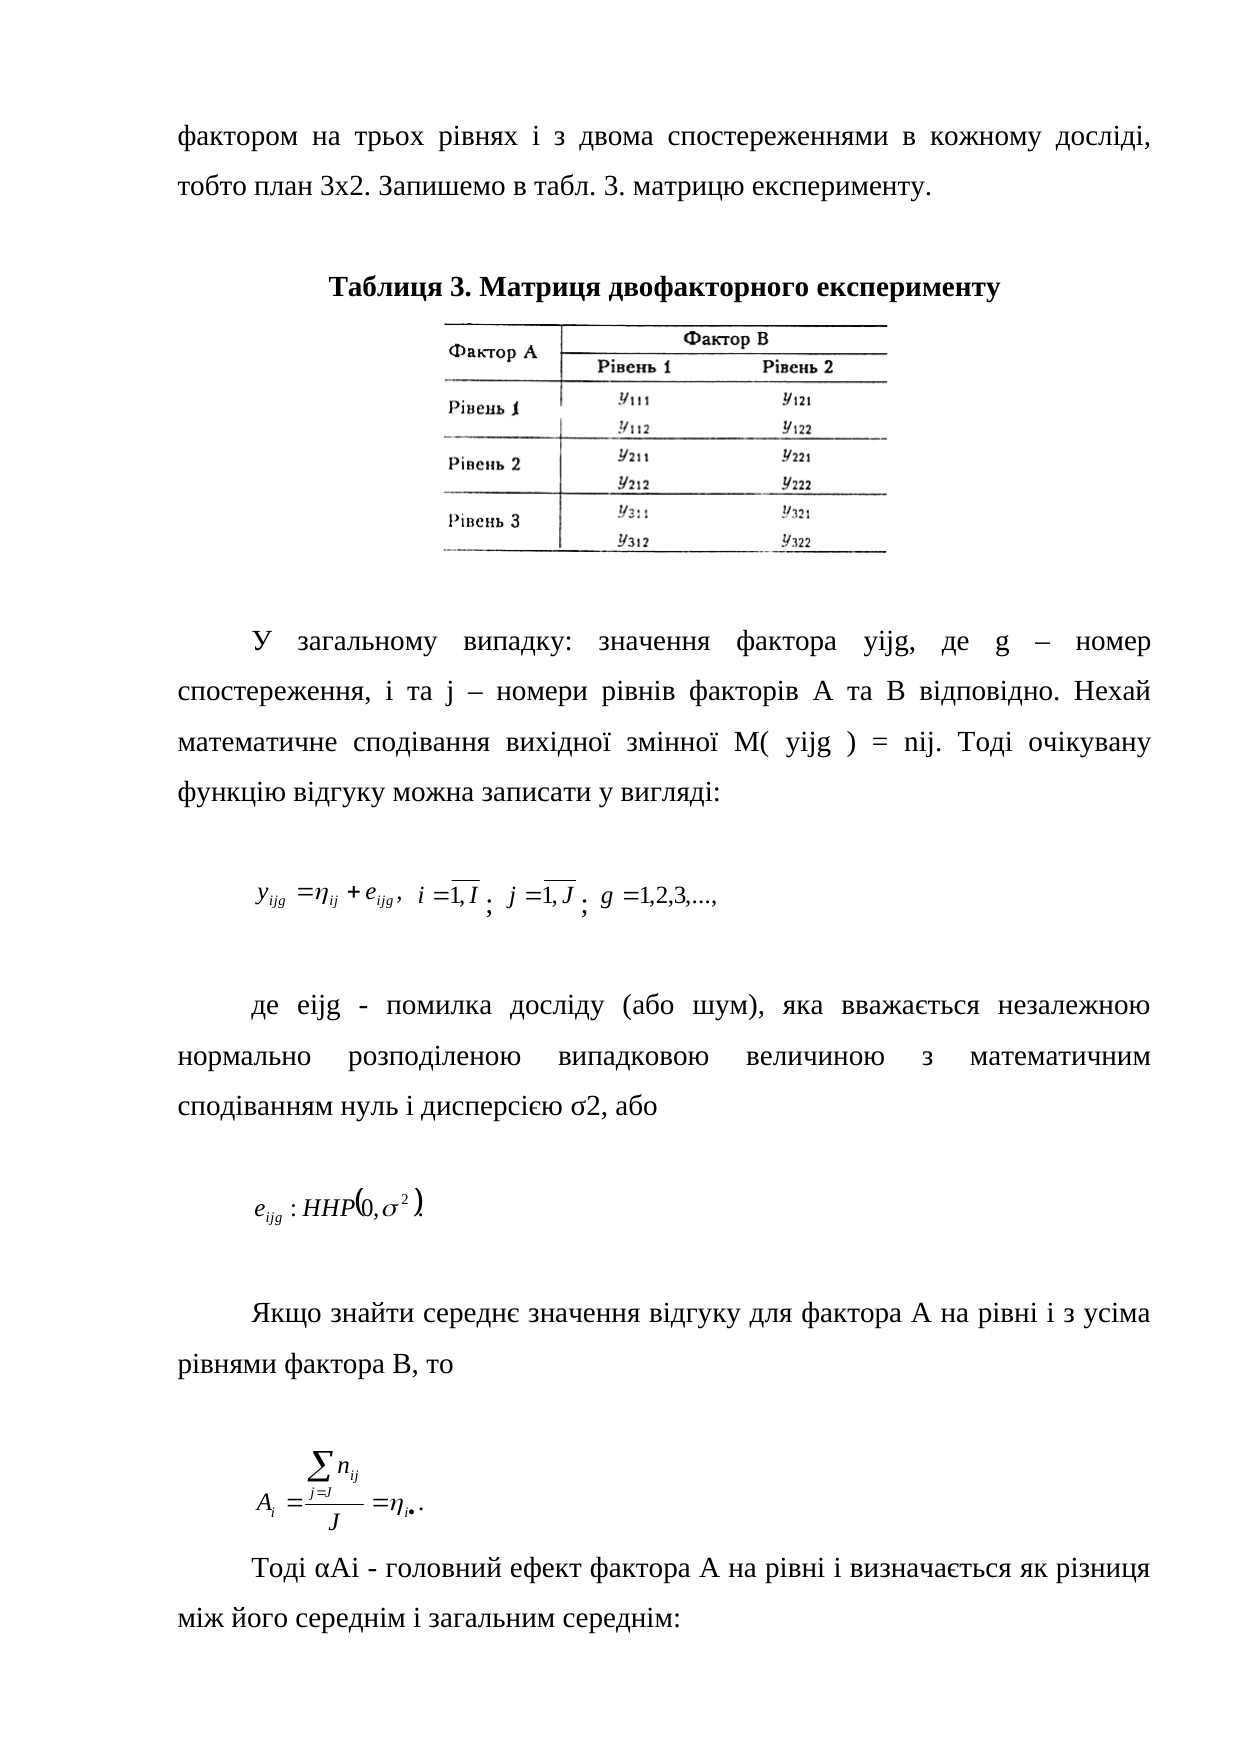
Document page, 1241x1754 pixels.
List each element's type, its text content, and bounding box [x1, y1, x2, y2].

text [177, 118, 1152, 202]
text де еijg - помилка досліду (або шум), яка вважається незалежною нормально розподіленою випадковою величиною з математичним сподіванням нуль і дисперсією σ2, або [177, 987, 1152, 1121]
text Тоді αАі - головний ефект фактора А на рівні і визначається як різниця між його середнім і загальним середнім: [177, 1550, 1152, 1634]
text Якщо знайти середнє значення відгуку для фактора А на рівні і з усіма рівнями фактора В, то [177, 1296, 1152, 1379]
picture [435, 319, 894, 559]
text Таблиця 3. Матриця двофакторного експерименту [177, 269, 1152, 303]
text У загальному випадку: значення фактора yijg, де g – номер спостереження, і та j – номери рівнів факторів А та В відповідно. Нехай математичне сподівання вихідної змінної М( yijg ) = nij. Тоді очікувану функцію відгуку можна записати у вигляді: [177, 623, 1152, 808]
text ; ; [177, 875, 1152, 920]
